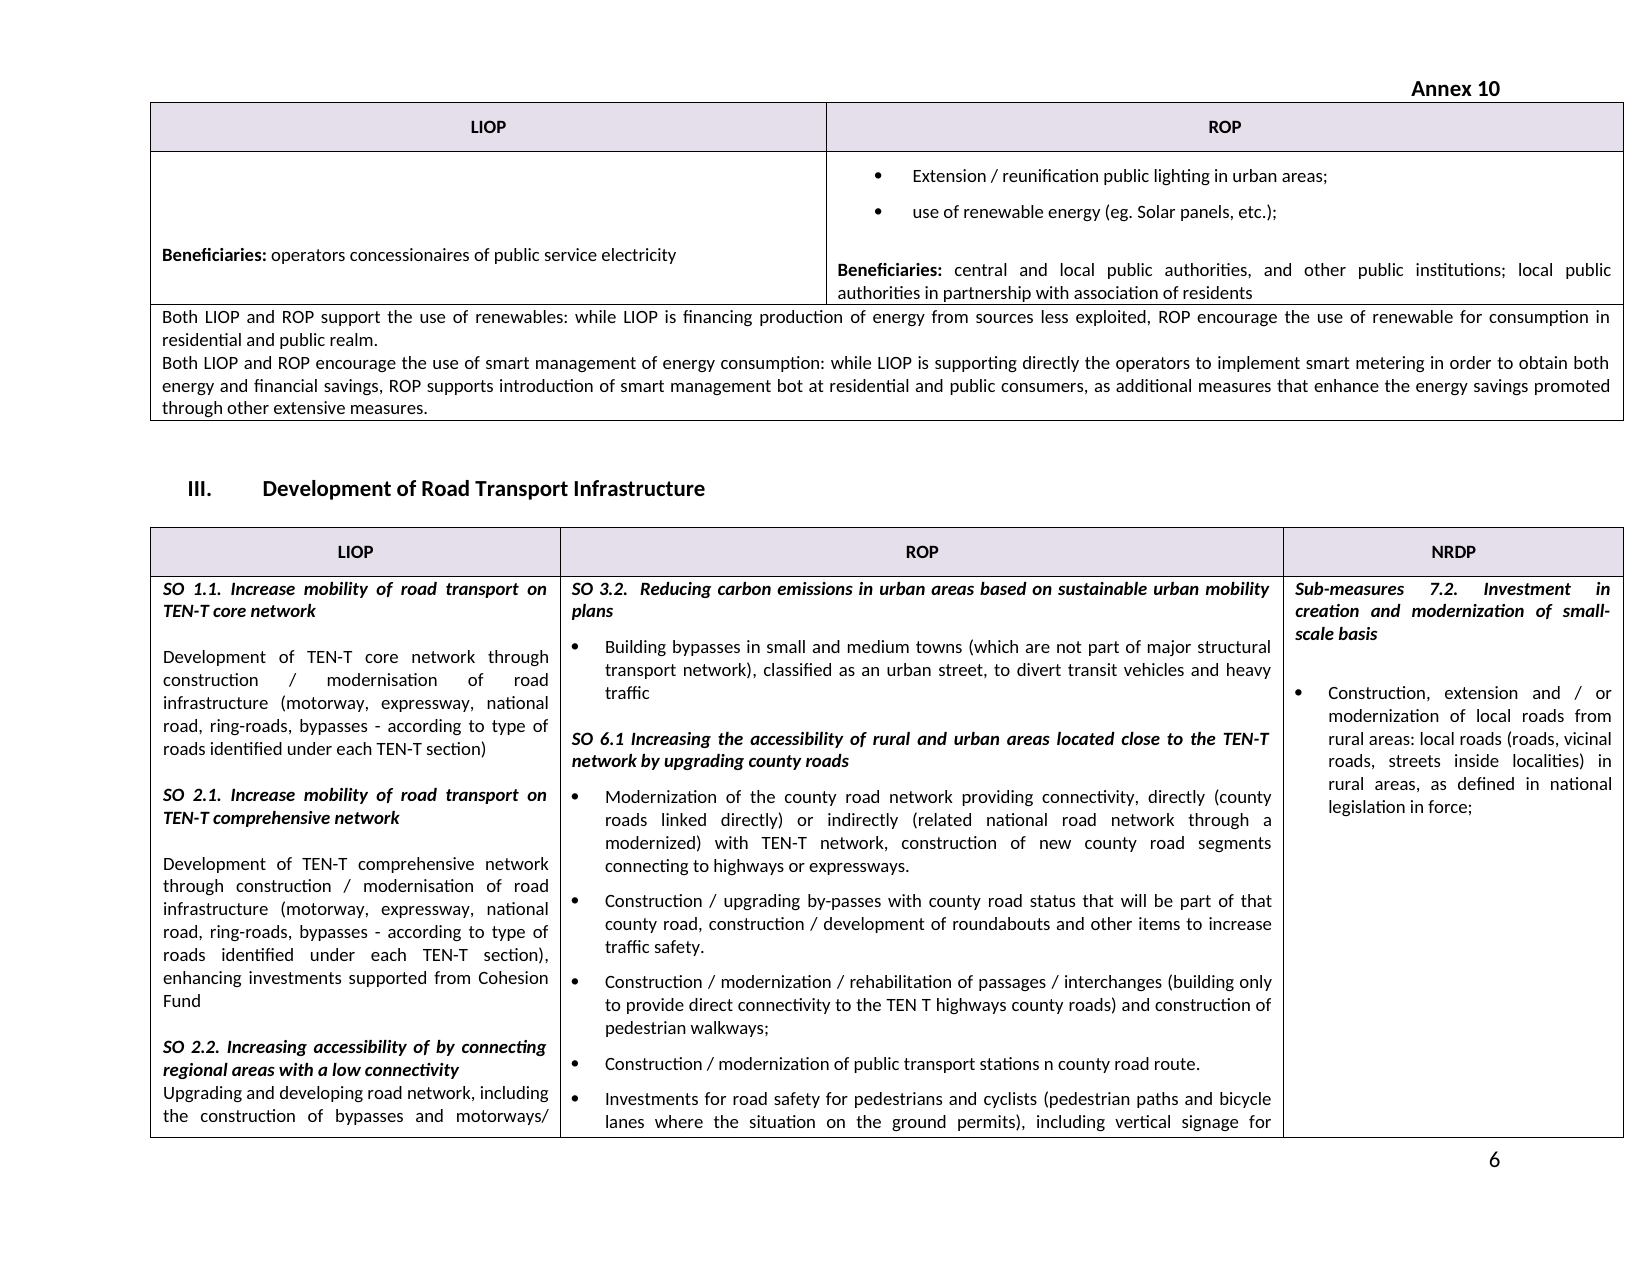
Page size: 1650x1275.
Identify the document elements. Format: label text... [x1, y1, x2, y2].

table_header NRDP [1284, 528, 1623, 576]
table_header ROP [827, 103, 1623, 151]
table_header LIOP [151, 103, 826, 151]
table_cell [827, 152, 1623, 304]
table_header ROP [561, 528, 1283, 576]
table_cell Both LIOP and ROP support the use of renewables: while LIOP is financing production of energy from sources less exploited, ROP encourage the use of renewable for consumption in residential and public realm. Both LIOP and ROP encourage the use of smart management of energy consumption: while LIOP is supporting directly the operators to implement smart metering in order to obtain both energy and financial savings, ROP supports introduction of smart management bot at residential and public consumers, as additional measures that enhance the energy savings promoted through other extensive measures. [151, 305, 1623, 419]
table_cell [1284, 577, 1623, 1137]
list Development of Road Transport Infrastructure [187, 474, 1500, 502]
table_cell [151, 152, 826, 304]
table_header LIOP [151, 528, 560, 576]
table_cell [561, 577, 1283, 1137]
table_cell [151, 577, 560, 1137]
